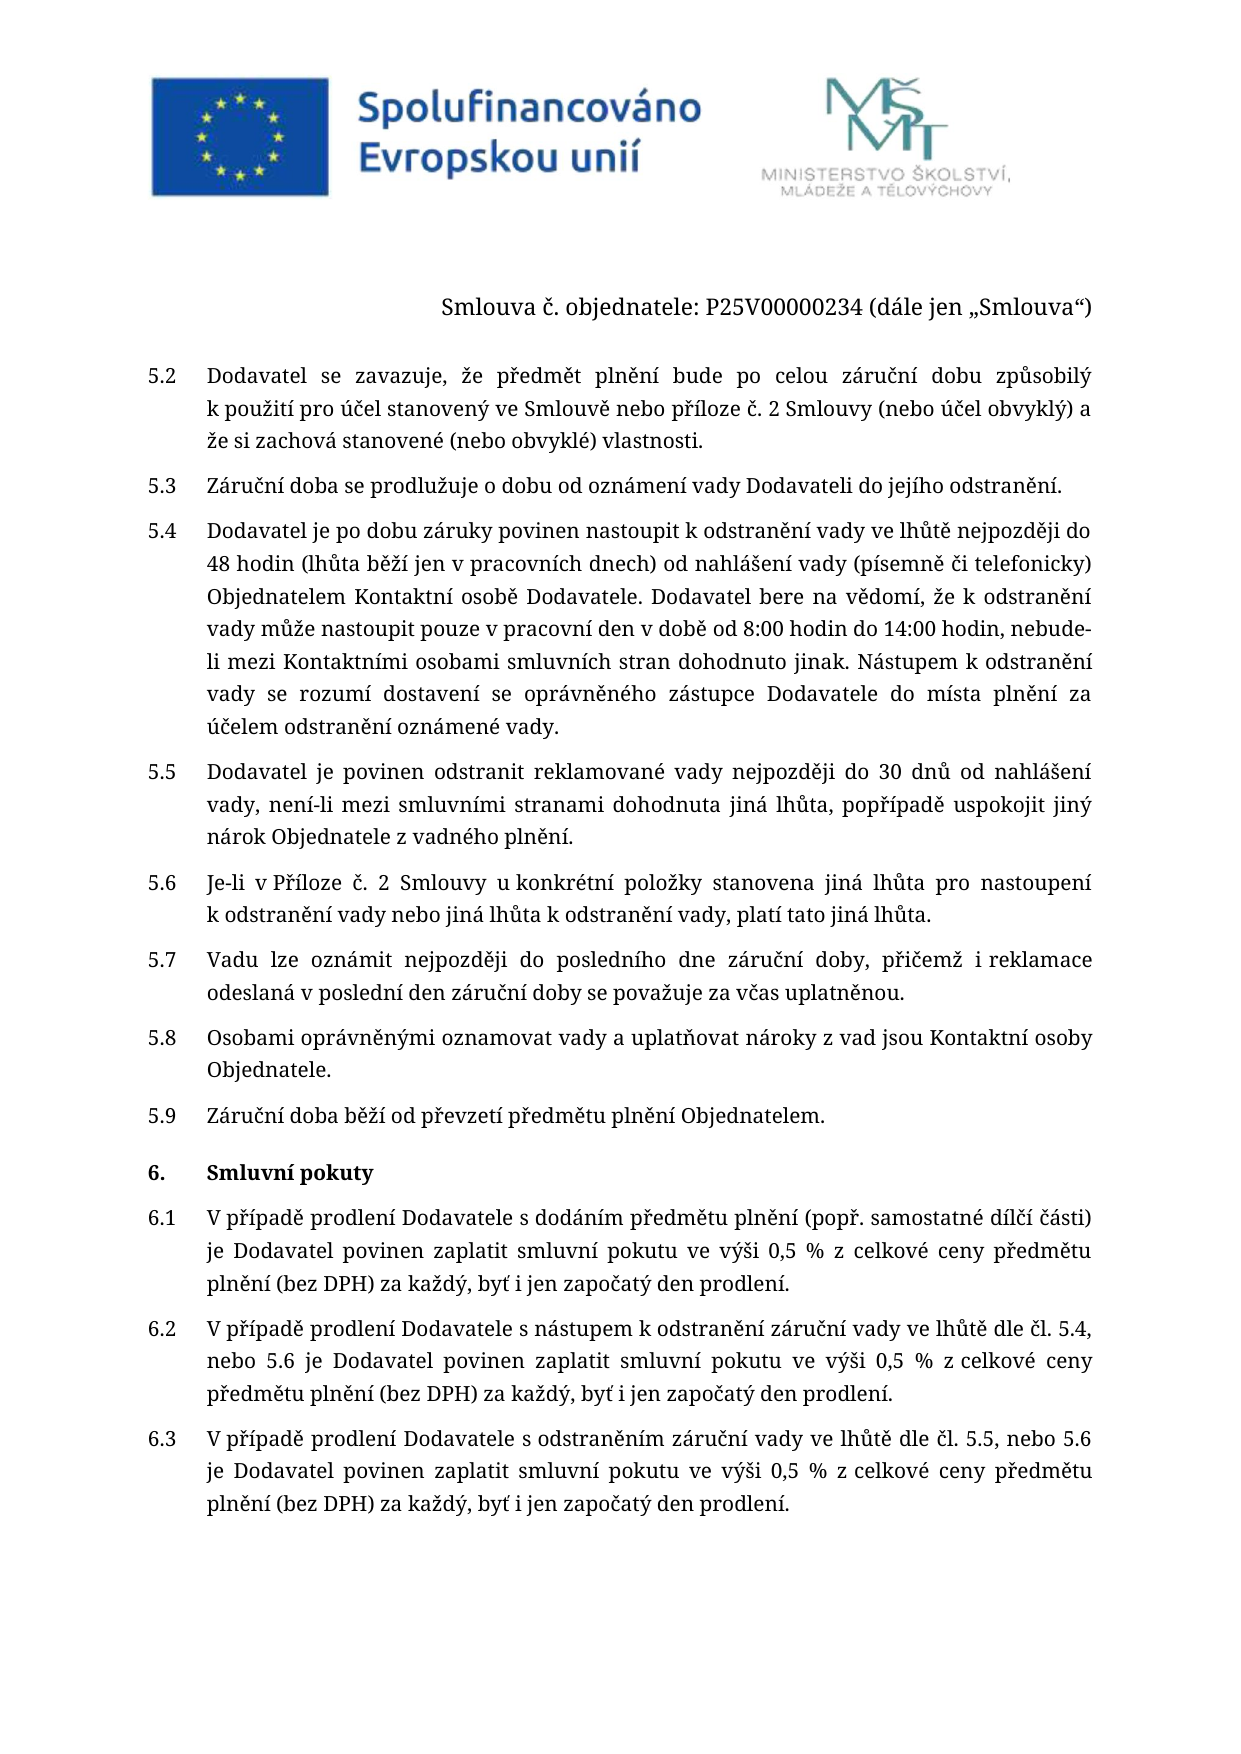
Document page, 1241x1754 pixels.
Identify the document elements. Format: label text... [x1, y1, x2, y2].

list Záruční doba se prodlužuje o dobu od oznámení vady Dodavateli do jejího odstranění. [148, 471, 1093, 500]
list Dodavatel se zavazuje, že předmět plnění bude po celou záruční dobu způsobilý k použití pro účel stanovený ve Smlouvě nebo příloze č. 2 Smlouvy (nebo účel obvyklý) a že si zachová stanovené (nebo obvyklé) vlastnosti. [148, 361, 1093, 455]
list Dodavatel je po dobu záruky povinen nastoupit k odstranění vady ve lhůtě nejpozději do 48 hodin (lhůta běží jen v pracovních dnech) od nahlášení vady (písemně či telefonicky) Objednatelem Kontaktní osobě Dodavatele. Dodavatel bere na vědomí, že k odstranění vady může nastoupit pouze v pracovní den v době od 8:00 hodin do 14:00 hodin, nebude-li mezi Kontaktními osobami smluvních stran dohodnuto jinak. Nástupem k odstranění vady se rozumí dostavení se oprávněného zástupce Dodavatele do místa plnění za účelem odstranění oznámené vady. [148, 517, 1093, 741]
list V případě prodlení Dodavatele s odstraněním záruční vady ve lhůtě dle čl. 5.5, nebo 5.6 je Dodavatel povinen zaplatit smluvní pokutu ve výši 0,5 % z celkové ceny předmětu plnění (bez DPH) za každý, byť i jen započatý den prodlení. [148, 1424, 1093, 1518]
list V případě prodlení Dodavatele s nástupem k odstranění záruční vady ve lhůtě dle čl. 5.4, nebo 5.6 je Dodavatel povinen zaplatit smluvní pokutu ve výši 0,5 % z celkové ceny předmětu plnění (bez DPH) za každý, byť i jen započatý den prodlení. [148, 1314, 1093, 1407]
list Osobami oprávněnými oznamovat vady a uplatňovat nároky z vad jsou Kontaktní osoby Objednatele. [148, 1023, 1093, 1084]
picture [147, 73, 1012, 202]
list Vadu lze oznámit nejpozději do posledního dne záruční doby, přičemž i reklamace odeslaná v poslední den záruční doby se považuje za včas uplatněnou. [148, 945, 1093, 1006]
list Záruční doba běží od převzetí předmětu plnění Objednatelem. [148, 1101, 1093, 1129]
list Dodavatel je povinen odstranit reklamované vady nejpozději do 30 dnů od nahlášení vady, není-li mezi smluvními stranami dohodnuta jiná lhůta, popřípadě uspokojit jiný nárok Objednatele z vadného plnění. [148, 757, 1093, 851]
list Je-li v Příloze č. 2 Smlouvy u konkrétní položky stanovena jiná lhůta pro nastoupení k odstranění vady nebo jiná lhůta k odstranění vady, platí tato jiná lhůta. [148, 868, 1093, 929]
list V případě prodlení Dodavatele s dodáním předmětu plnění (popř. samostatné dílčí části) je Dodavatel povinen zaplatit smluvní pokutu ve výši 0,5 % z celkové ceny předmětu plnění (bez DPH) za každý, byť i jen započatý den prodlení. [148, 1203, 1093, 1297]
list Smluvní pokuty [148, 1158, 1093, 1187]
